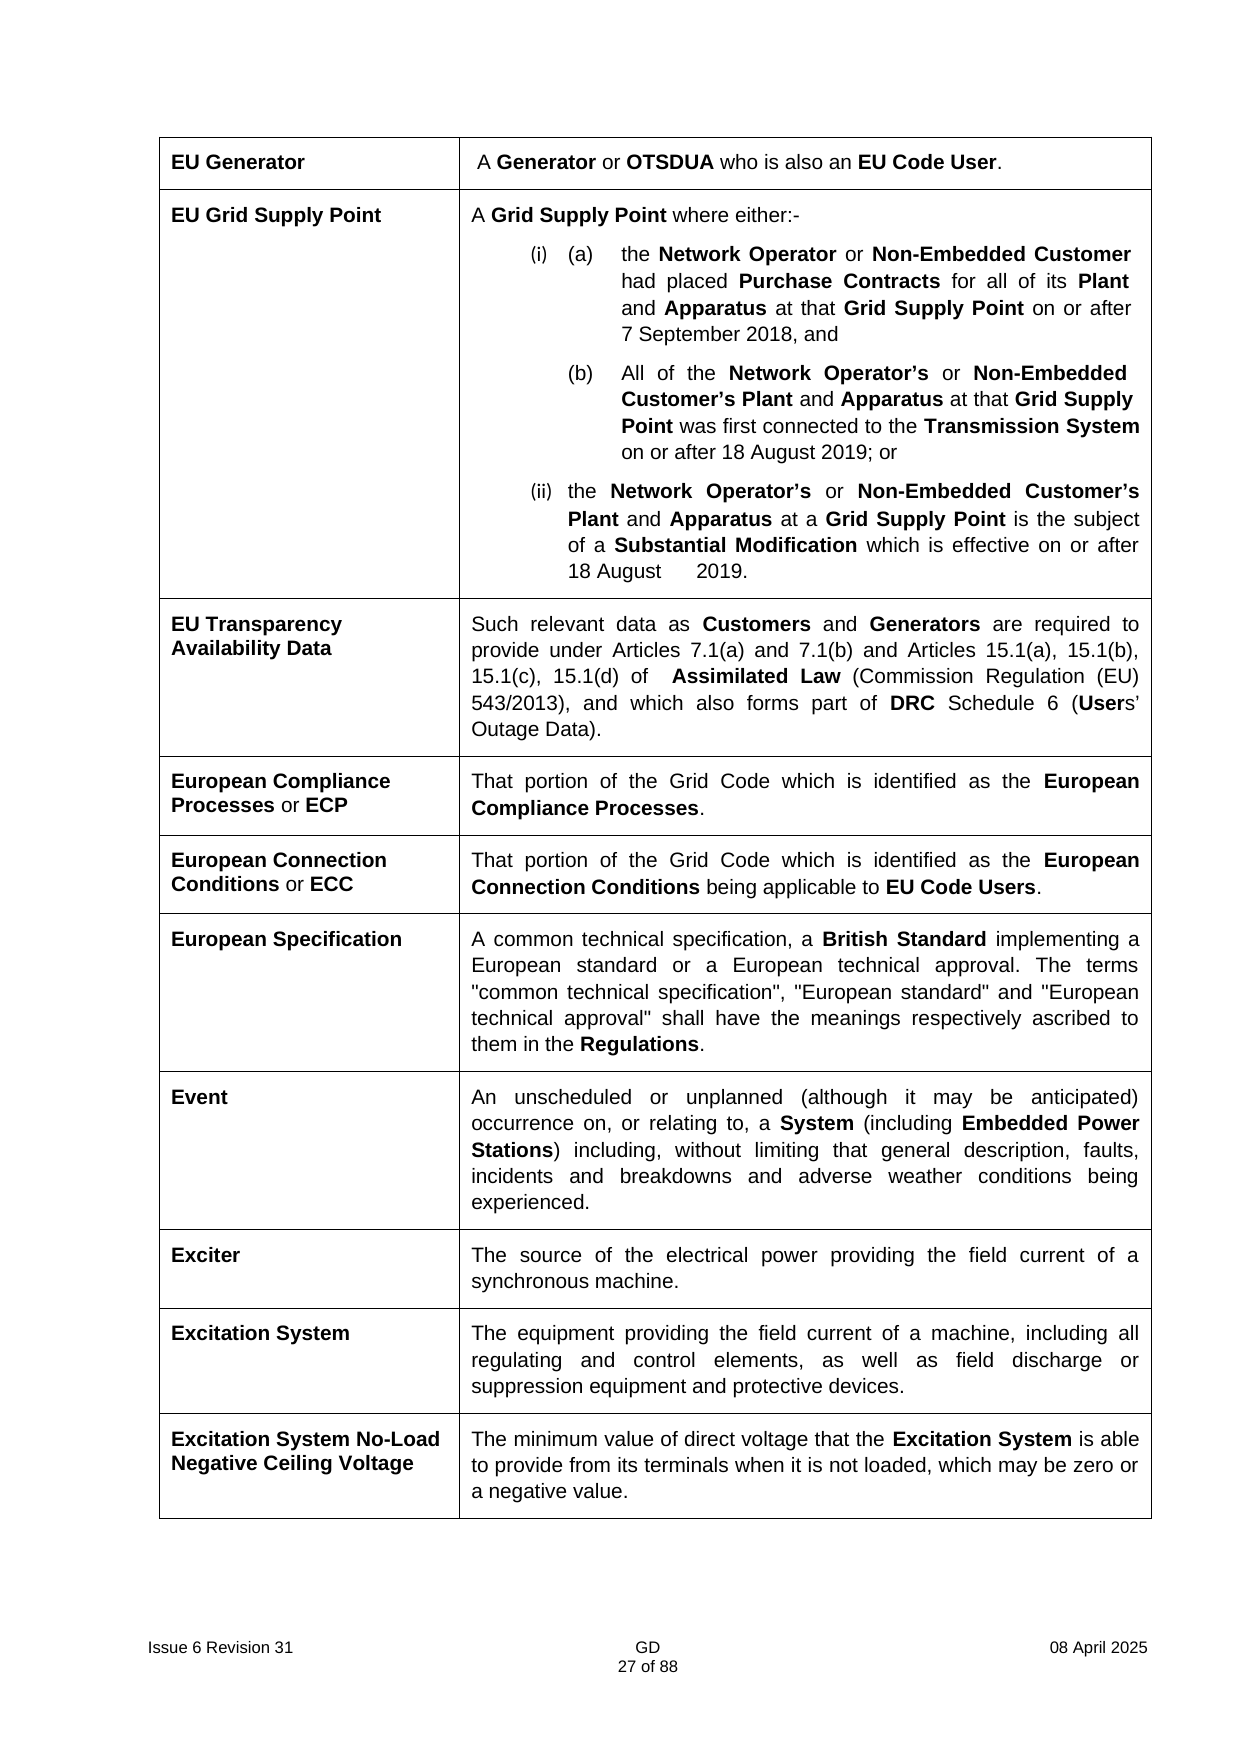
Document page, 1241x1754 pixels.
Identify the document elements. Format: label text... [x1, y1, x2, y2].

table_cell The minimum value of direct voltage that the Excitation System is able to provide from its terminals when it is not loaded, which may be zero or a negative value. [460, 1414, 1151, 1518]
table_cell The equipment providing the field current of a machine, including all regulating and control elements, as well as field discharge or suppression equipment and protective devices. [460, 1309, 1151, 1413]
table_cell A Generator or OTSDUA who is also an EU Code User. [460, 138, 1151, 189]
table_cell EU Generator [160, 138, 459, 189]
table_cell The source of the electrical power providing the field current of a synchronous machine. [460, 1230, 1151, 1308]
table_cell European Specification [160, 914, 459, 1071]
table_cell That portion of the Grid Code which is identified as the European Connection Conditions being applicable to EU Code Users. [460, 836, 1151, 913]
table_cell An unscheduled or unplanned (although it may be anticipated) occurrence on, or relating to, a System (including Embedded Power Stations) including, without limiting that general description, faults, incidents and breakdowns and adverse weather conditions being experienced. [460, 1072, 1151, 1229]
table_cell European Compliance Processes or ECP [160, 757, 459, 834]
table_cell Exciter [160, 1230, 459, 1308]
table_cell A Grid Supply Point where either:- (a) the Network Operator or Non-Embedded Customer had placed Purchase Contracts for all of its Plant and Apparatus at that Grid Supply Point on or after 7 September 2018, and All of the Network Operator’s or Non-Embedded Customer’s Plant and Apparatus at that Grid Supply Point was first connected to the Transmission System on or after 18 August 2019; or the Network Operator’s or Non-Embedded Customer’s Plant and Apparatus at a Grid Supply Point is the subject of a Substantial Modification which is effective on or after 18 August 2019. [460, 190, 1151, 598]
table_cell Event [160, 1072, 459, 1229]
table_cell Excitation System No-Load Negative Ceiling Voltage [160, 1414, 459, 1518]
table_cell A common technical specification, a British Standard implementing a European standard or a European technical approval. The terms "common technical specification", "European standard" and "European technical approval" shall have the meanings respectively ascribed to them in the Regulations. [460, 914, 1151, 1071]
table_cell EU Transparency Availability Data [160, 599, 459, 756]
table_cell Excitation System [160, 1309, 459, 1413]
table_cell Such relevant data as Customers and Generators are required to provide under Articles 7.1(a) and 7.1(b) and Articles 15.1(a), 15.1(b), 15.1(c), 15.1(d) of Assimilated Law (Commission Regulation (EU) 543/2013), and which also forms part of DRC Schedule 6 (Users’ Outage Data). [460, 599, 1151, 756]
table_cell That portion of the Grid Code which is identified as the European Compliance Processes. [460, 757, 1151, 834]
table_cell European Connection Conditions or ECC [160, 836, 459, 913]
table_cell EU Grid Supply Point [160, 190, 459, 598]
